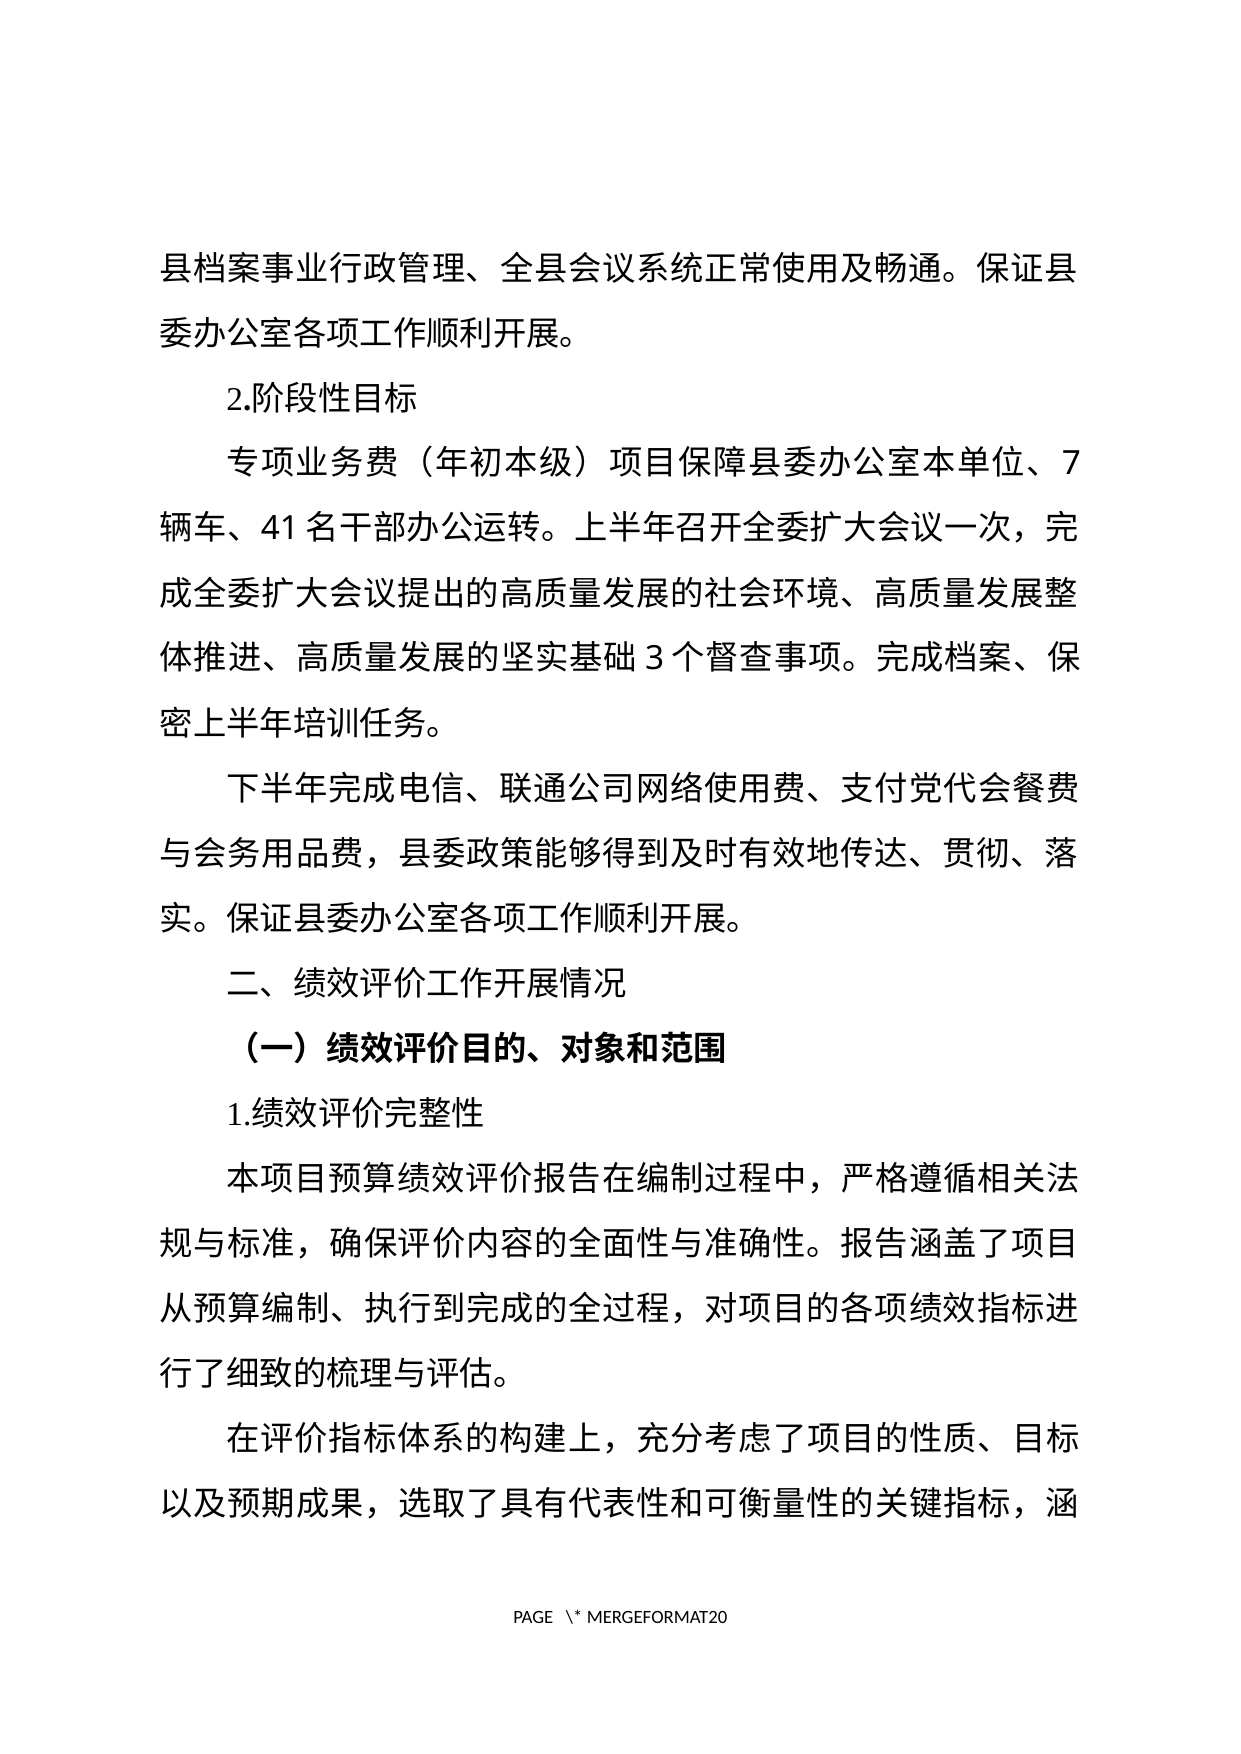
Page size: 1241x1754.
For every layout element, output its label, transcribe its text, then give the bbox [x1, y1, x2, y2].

text 专项业务费（年初本级）项目保障县委办公室本单位、7辆车、41名干部办公运转。上半年召开全委扩大会议一次，完成全委扩大会议提出的高质量发展的社会环境、高质量发展整体推进、高质量发展的坚实基础3个督查事项。完成档案、保密上半年培训任务。 [159, 428, 1081, 753]
text 2.阶段性目标 [159, 363, 1081, 428]
text 下半年完成电信、联通公司网络使用费、支付党代会餐费与会务用品费，县委政策能够得到及时有效地传达、贯彻、落实。保证县委办公室各项工作顺利开展。 [159, 753, 1081, 948]
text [159, 233, 1081, 363]
text （一）绩效评价目的、对象和范围 [159, 1013, 1081, 1078]
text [159, 1403, 1081, 1533]
text 二、绩效评价工作开展情况 [159, 948, 1081, 1013]
title 1.绩效评价完整性 [159, 1078, 1081, 1143]
text 本项目预算绩效评价报告在编制过程中，严格遵循相关法规与标准，确保评价内容的全面性与准确性。报告涵盖了项目从预算编制、执行到完成的全过程，对项目的各项绩效指标进行了细致的梳理与评估。 [159, 1143, 1081, 1403]
